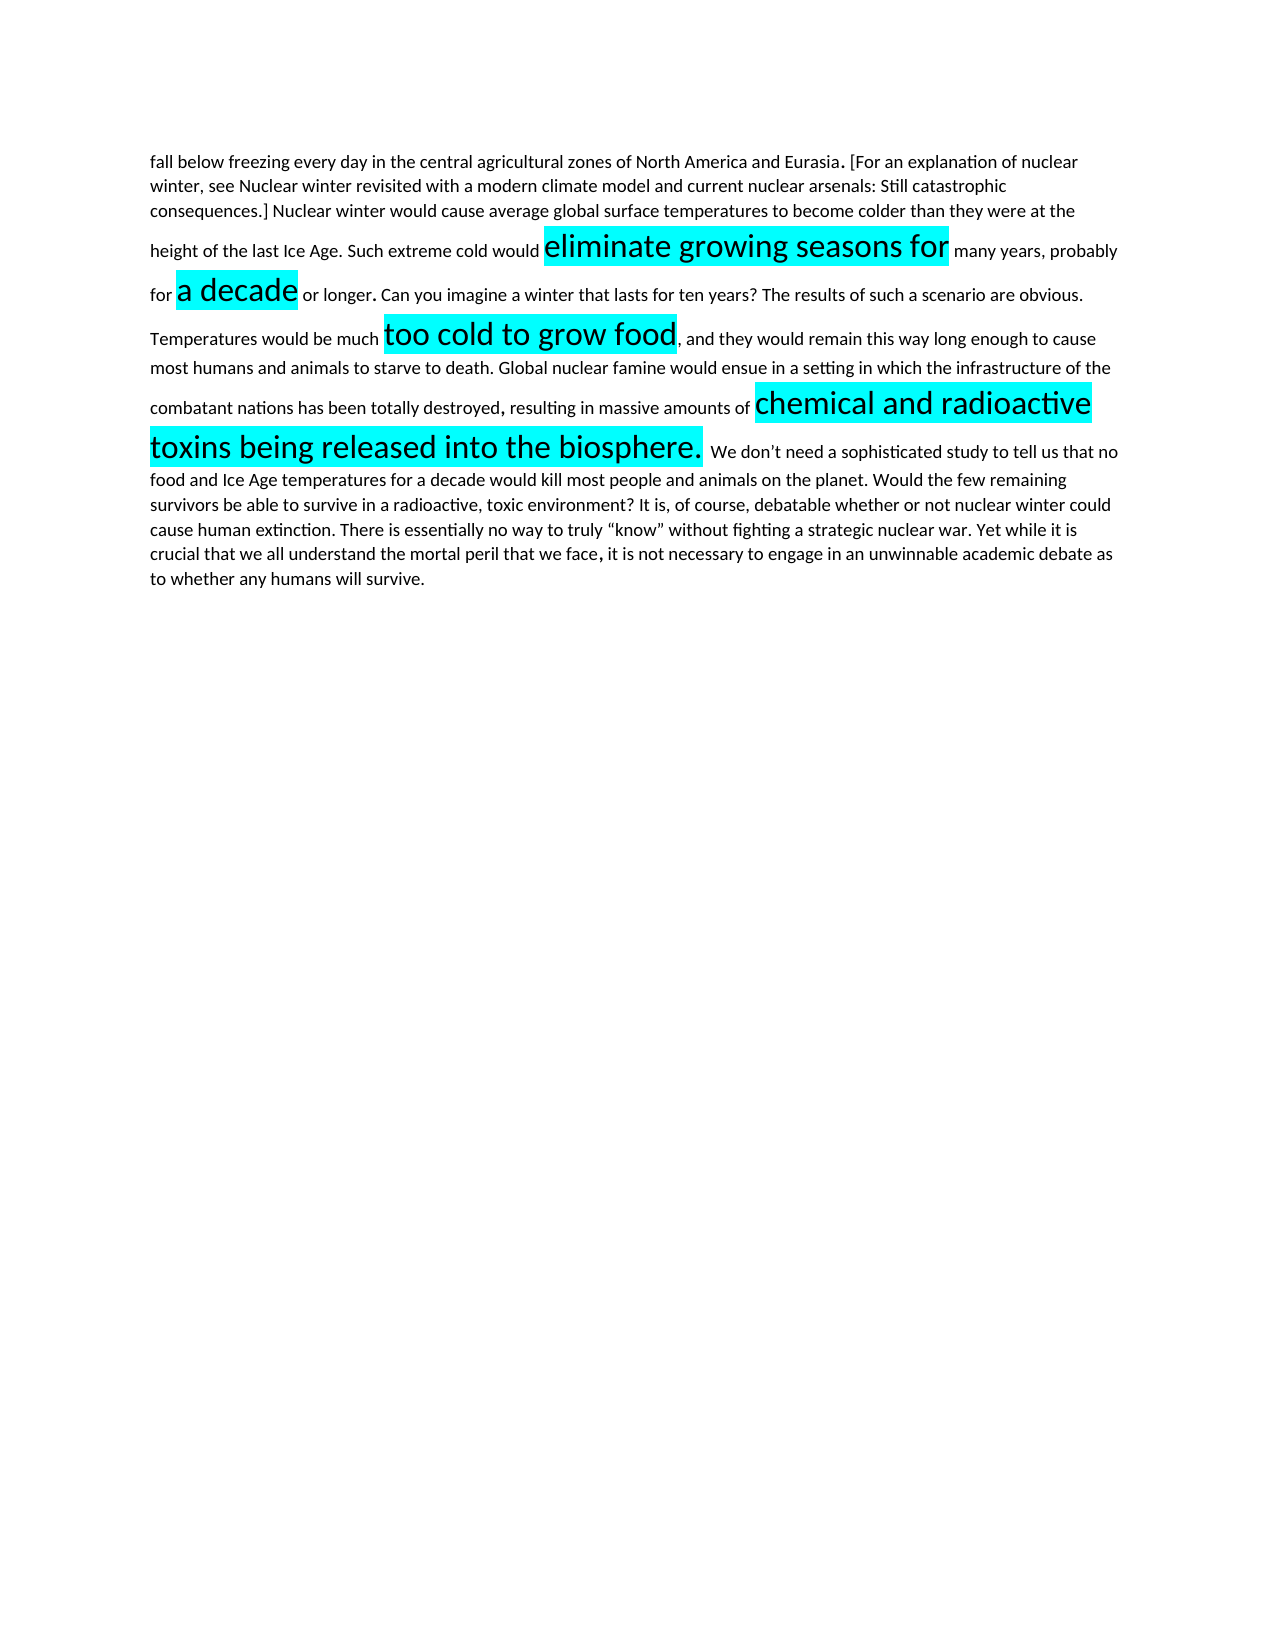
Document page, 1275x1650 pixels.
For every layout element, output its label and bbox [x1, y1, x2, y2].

text [150, 150, 1125, 590]
